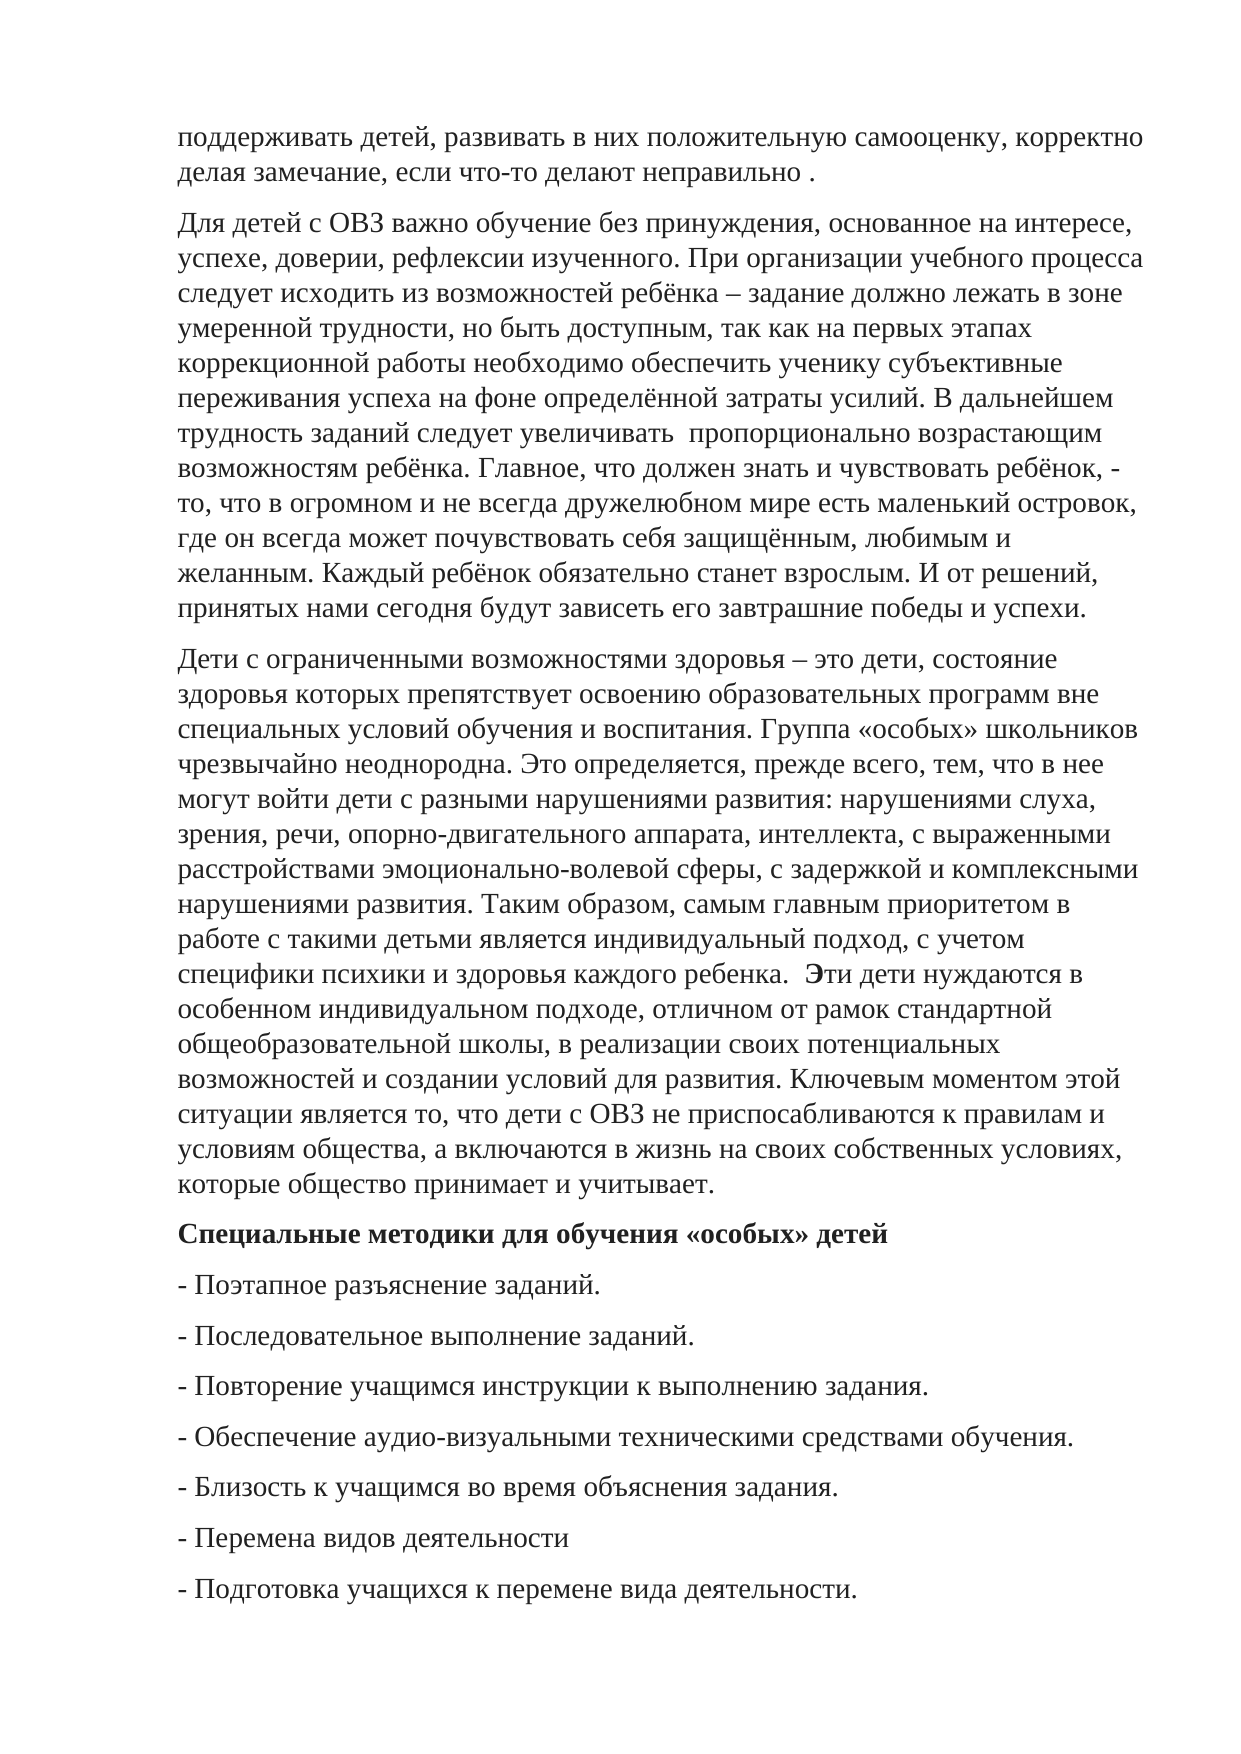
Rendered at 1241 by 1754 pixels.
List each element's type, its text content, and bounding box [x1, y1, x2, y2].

text Для детей с ОВЗ важно обучение без принуждения, основанное на интересе, успехе, доверии, рефлексии изученного. При организации учебного процесса следует исходить из возможностей ребёнка – задание должно лежать в зоне умеренной трудности, но быть доступным, так как на первых этапах коррекционной работы необходимо обеспечить ученику субъективные переживания успеха на фоне определённой затраты усилий. В дальнейшем трудность заданий следует увеличивать пропорционально возрастающим возможностям ребёнка. Главное, что должен знать и чувствовать ребёнок, - то, что в огромном и не всегда дружелюбном мире есть маленький островок, где он всегда может почувствовать себя защищённым, любимым и желанным. Каждый ребёнок обязательно станет взрослым. И от решений, принятых нами сегодня будут зависеть его завтрашние победы и успехи. [177, 204, 1152, 624]
text - Поэтапное разъяснение заданий. [177, 1266, 1152, 1301]
text - Обеспечение аудио-визуальными техническими средствами обучения. [177, 1417, 1152, 1452]
text Специальные методики для обучения «особых» детей [177, 1215, 1152, 1250]
text - Последовательное выполнение заданий. [177, 1316, 1152, 1351]
text - Подготовка учащихся к перемене вида деятельности. [177, 1569, 1152, 1604]
text Дети с ограниченными возможностями здоровья – это дети, состояние здоровья которых препятствует освоению образовательных программ вне специальных условий обучения и воспитания. Группа «особых» школьников чрезвычайно неоднородна. Это определяется, прежде всего, тем, что в нее могут войти дети с разными нарушениями развития: нарушениями слуха, зрения, речи, опорно-двигательного аппарата, интеллекта, с выраженными расстройствами эмоционально-волевой сферы, с задержкой и комплексными нарушениями развития. Таким образом, самым главным приоритетом в работе с такими детьми является индивидуальный подход, с учетом специфики психики и здоровья каждого ребенка. Эти дети нуждаются в особенном индивидуальном подходе, отличном от рамок стандартной общеобразовательной школы, в реализации своих потенциальных возможностей и создании условий для развития. Ключевым моментом этой ситуации является то, что дети с ОВЗ не приспосабливаются к правилам и условиям общества, а включаются в жизнь на своих собственных условиях, которые общество принимает и учитывает. [177, 639, 1152, 1199]
text поддерживать детей, развивать в них положительную самооценку, корректно делая замечание, если что-то делают неправильно . [177, 118, 1152, 188]
text - Близость к учащимся во время объяснения задания. [177, 1468, 1152, 1503]
text - Перемена видов деятельности [177, 1519, 1152, 1554]
text - Повторение учащимся инструкции к выполнению задания. [177, 1367, 1152, 1402]
